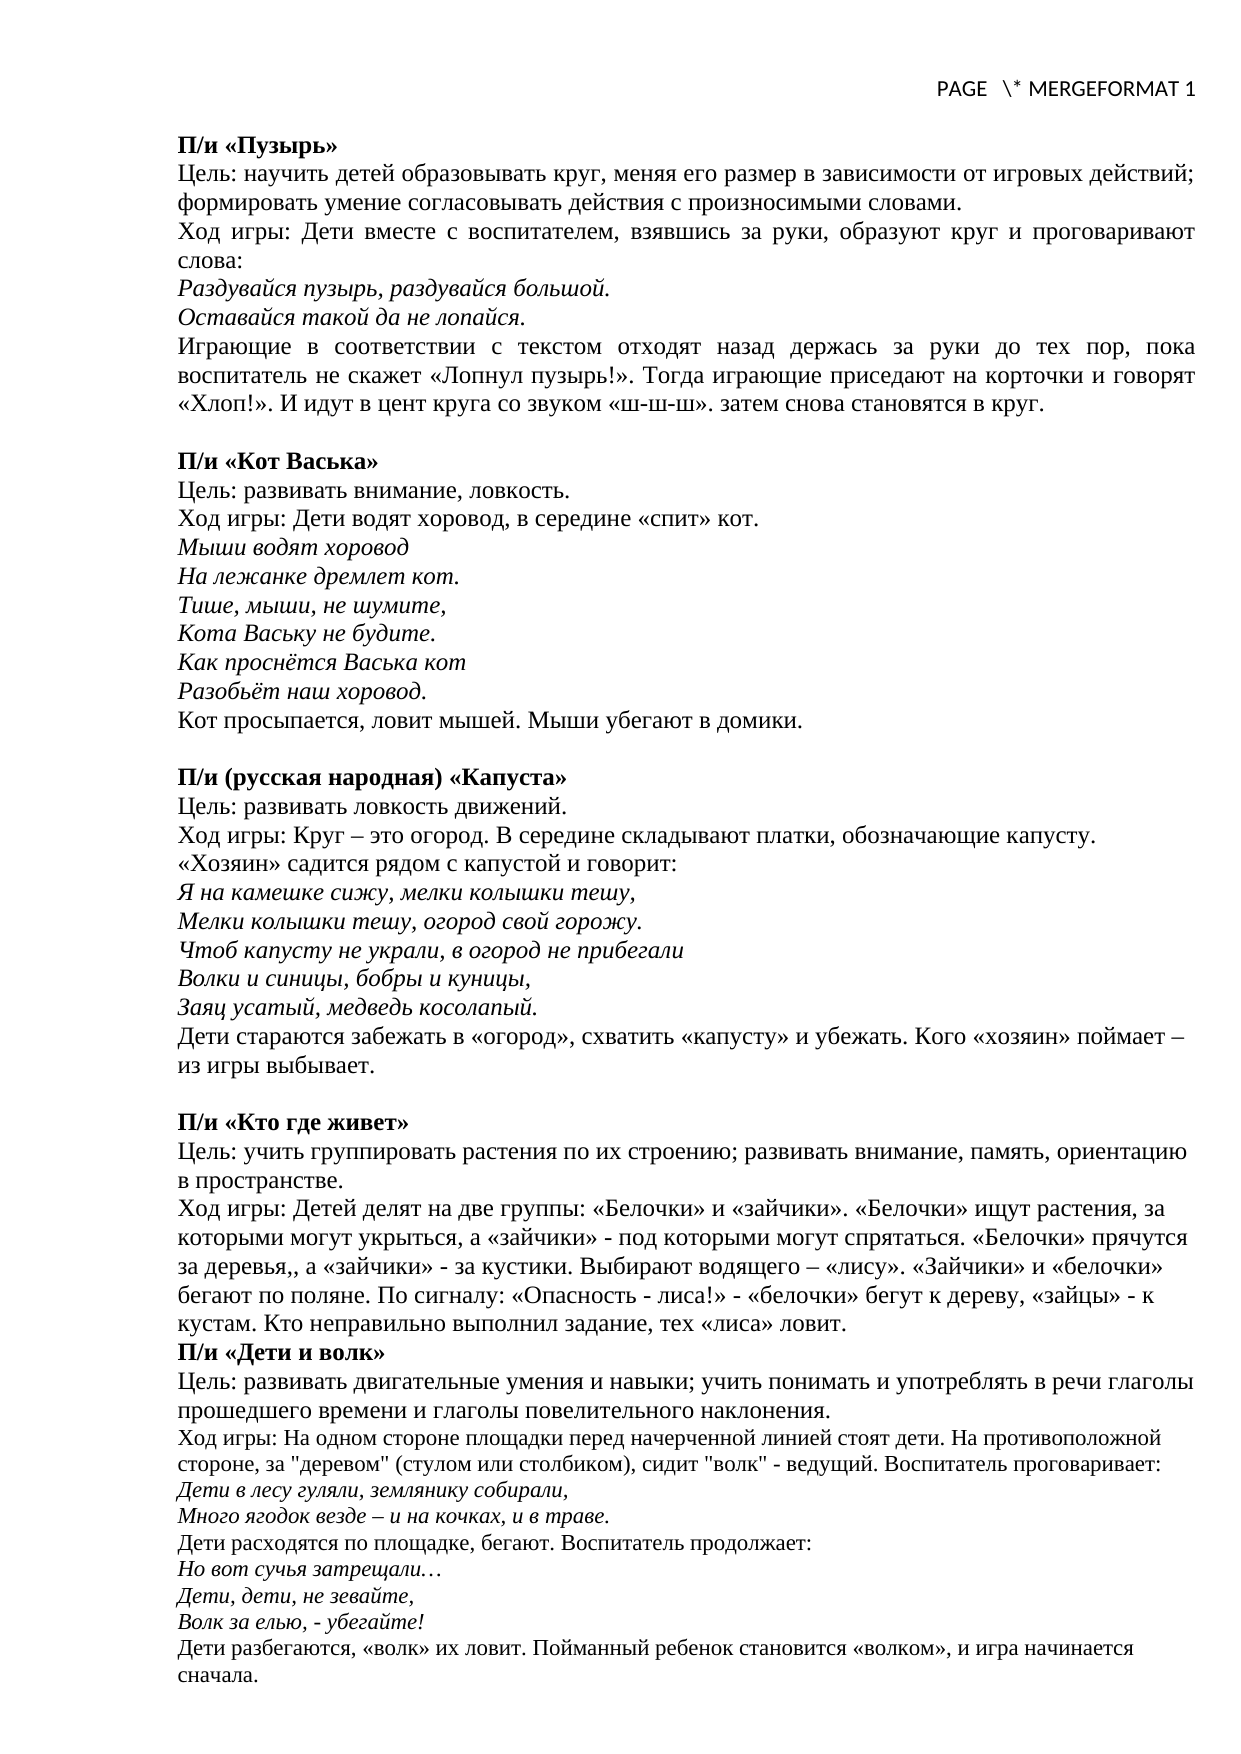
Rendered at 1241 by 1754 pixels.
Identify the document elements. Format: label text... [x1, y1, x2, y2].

text Дети расходятся по площадке, бегают. Воспитатель продолжает: [177, 1529, 1196, 1555]
text Ход игры: На одном стороне площадки перед начерченной линией стоят дети. На противоположной стороне, за "деревом" (стулом или столбиком), сидит "волк" - ведущий. Воспитатель проговаривает: [177, 1423, 1196, 1476]
text Ход игры: Дети водят хоровод, в середине «спит» кот. [177, 503, 1196, 532]
text П/и (русская народная) «Капуста» [177, 762, 1196, 791]
text Мелки колышки тешу, огород свой горожу. [177, 906, 1196, 935]
text Мыши водят хоровод На лежанке дремлет кот. Тише, мыши, не шумите, Кота Ваську не будите. Как проснётся Васька кот Разобьёт наш хоровод. [177, 532, 1196, 705]
text П/и «Пузырь» [177, 130, 1196, 158]
text Дети, дети, не зевайте, Волк за елью, - убегайте! [177, 1582, 1196, 1634]
text Дети стараются забежать в «огород», схватить «капусту» и убежать. Кого «хозяин» поймает – из игры выбывает. [177, 1021, 1196, 1078]
text П/и «Дети и волк» [177, 1337, 1196, 1366]
text Цель: развивать ловкость движений. [177, 791, 1196, 820]
text Ход игры: Дети вместе с воспитателем, взявшись за руки, образуют круг и проговаривают слова: [177, 216, 1196, 273]
text Дети в лесу гуляли, землянику собирали, Много ягодок везде – и на кочках, и в траве. [177, 1476, 1196, 1529]
text Цель: учить группировать растения по их строению; развивать внимание, память, ориентацию в пространстве. [177, 1136, 1196, 1193]
text Дети разбегаются, «волк» их ловит. Пойманный ребенок становится «волком», и игра начинается сначала. [177, 1634, 1196, 1687]
text Оставайся такой да не лопайся. [177, 302, 1196, 331]
text Играющие в соответствии с текстом отходят назад держась за руки до тех пор, пока воспитатель не скажет «Лопнул пузырь!». Тогда играющие приседают на корточки и говорят «Хлоп!». И идут в цент круга со звуком «ш-ш-ш». затем снова становятся в круг. [177, 331, 1196, 417]
text Ход игры: Детей делят на две группы: «Белочки» и «зайчики». «Белочки» ищут растения, за которыми могут укрыться, а «зайчики» - под которыми могут спрятаться. «Белочки» прячутся за деревья,, а «зайчики» - за кустики. Выбирают водящего – «лису». «Зайчики» и «белочки» бегают по поляне. По сигналу: «Опасность - лиса!» - «белочки» бегут к дереву, «зайцы» - к кустам. Кто неправильно выполнил задание, тех «лиса» ловит. [177, 1193, 1196, 1337]
text Цель: научить детей образовывать круг, меняя его размер в зависимости от игровых действий; формировать умение согласовывать действия с произносимыми словами. [177, 158, 1196, 216]
text Я на камешке сижу, мелки колышки тешу, [177, 877, 1196, 906]
text Но вот сучья затрещали… [177, 1555, 1196, 1582]
text Ход игры: Круг – это огород. В середине складывают платки, обозначающие капусту. «Хозяин» садится рядом с капустой и говорит: [177, 820, 1196, 877]
text Раздувайся пузырь, раздувайся большой. [177, 273, 1196, 302]
text Кот просыпается, ловит мышей. Мыши убегают в домики. [177, 705, 1196, 733]
text П/и «Кот Васька» [177, 446, 1196, 475]
text Волки и синицы, бобры и куницы, [177, 963, 1196, 992]
text Чтоб капусту не украли, в огород не прибегали [177, 935, 1196, 963]
text Цель: развивать внимание, ловкость. [177, 475, 1196, 503]
text Цель: развивать двигательные умения и навыки; учить понимать и употреблять в речи глаголы прошедшего времени и глаголы повелительного наклонения. [177, 1366, 1196, 1423]
text Заяц усатый, медведь косолапый. [177, 992, 1196, 1021]
text П/и «Кто где живет» [177, 1107, 1196, 1136]
